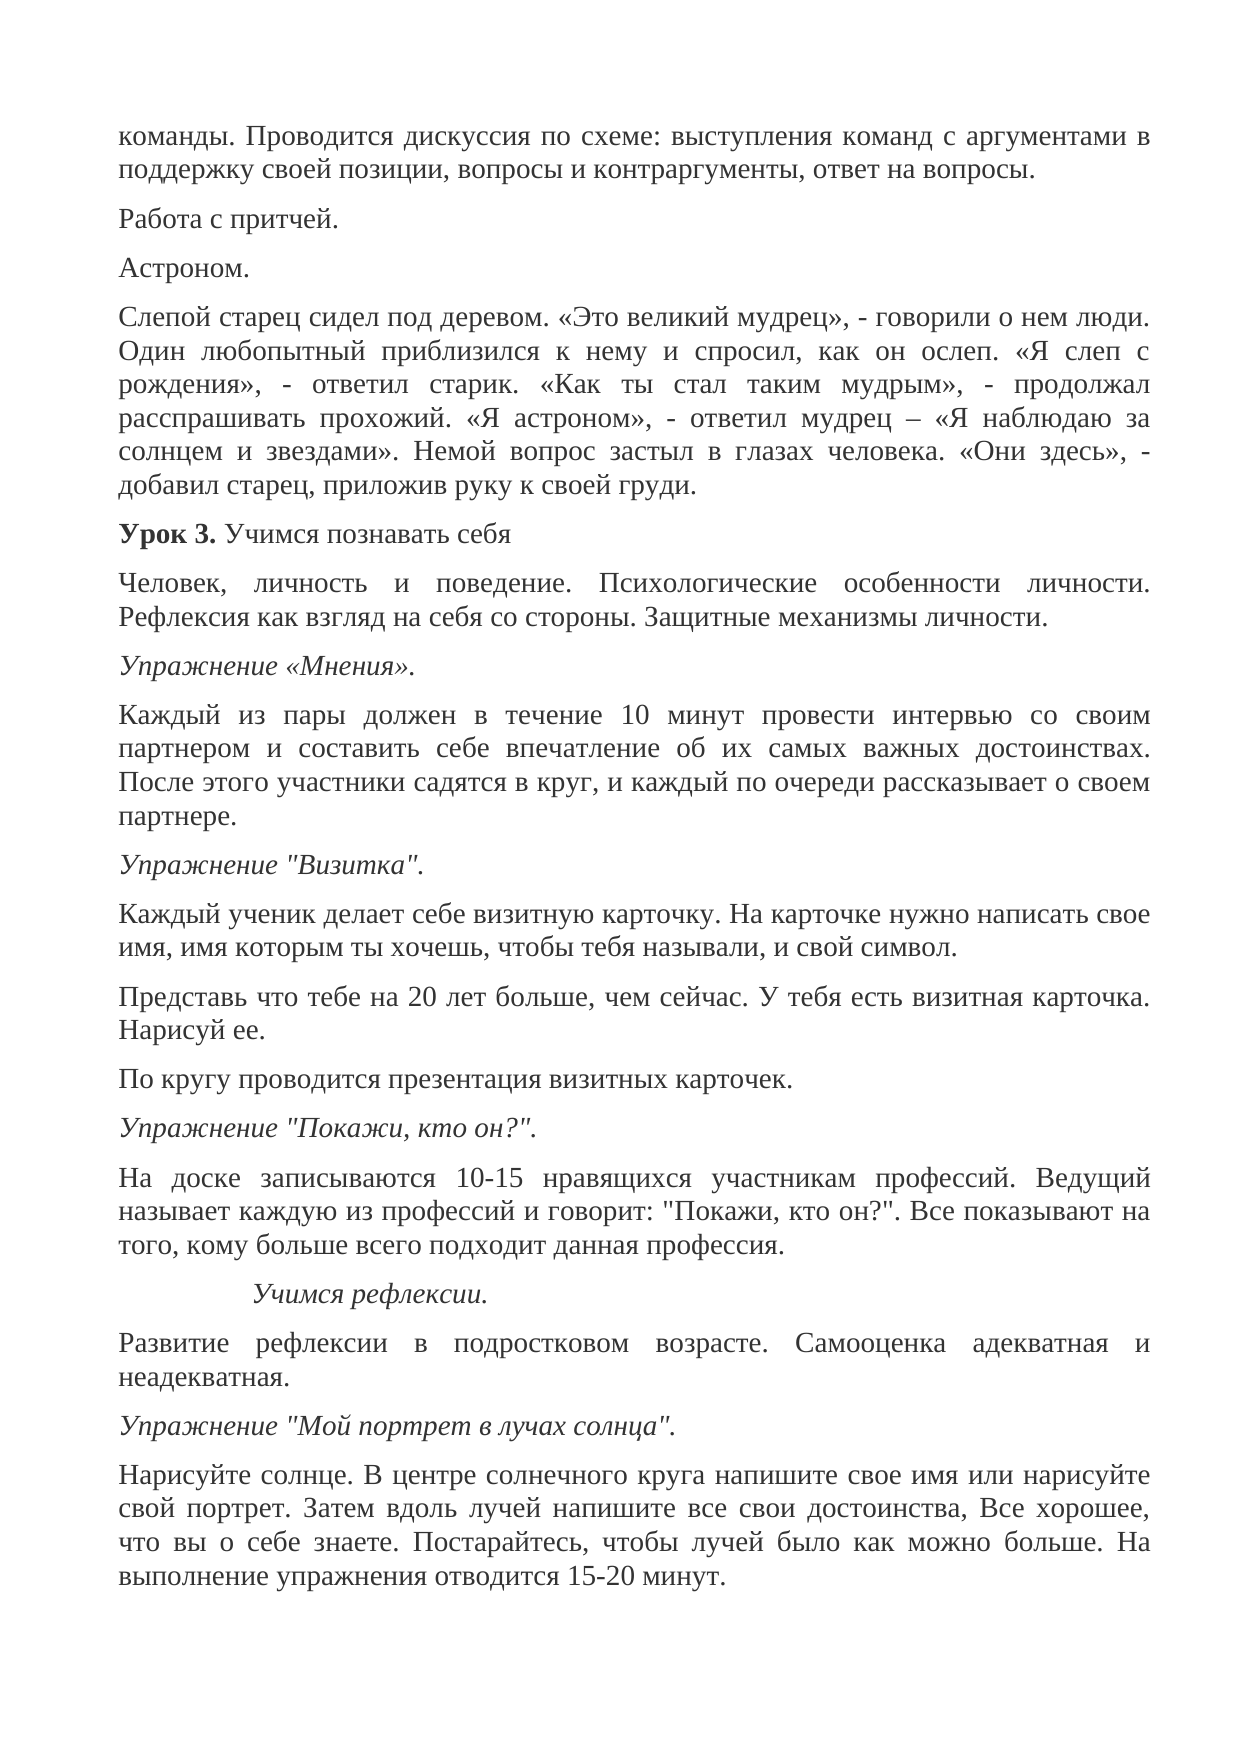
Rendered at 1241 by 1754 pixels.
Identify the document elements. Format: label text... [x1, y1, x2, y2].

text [118, 118, 1152, 185]
text На доске записываются 10-15 нравящихся участникам профессий. Ведущий называет каждую из профессий и говорит: "Покажи, кто он?". Все показывают на того, кому больше всего подходит данная профессия. [118, 1160, 1152, 1260]
text Каждый ученик делает себе визитную карточку. На карточке нужно написать свое имя, имя которым ты хочешь, чтобы тебя называли, и свой символ. [118, 896, 1152, 963]
text Представь что тебе на 20 лет больше, чем сейчас. У тебя есть визитная карточка. Нарисуй ее. [118, 979, 1152, 1046]
text По кругу проводится презентация визитных карточек. [118, 1061, 1152, 1095]
text Упражнение «Мнения». [118, 648, 1152, 681]
text Упражнение "Покажи, кто он?". [118, 1111, 1152, 1144]
text Упражнение "Мой портрет в лучах солнца". [118, 1408, 1152, 1441]
text Нарисуйте солнце. В центре солнечного круга напишите свое имя или нарисуйте свой портрет. Затем вдоль лучей напишите все свои достоинства, Все хорошее, что вы о себе знаете. Постарайтесь, чтобы лучей было как можно больше. На выполнение упражнения отводится 15-20 минут. [118, 1457, 1152, 1591]
text Каждый из пары должен в течение 10 минут провести интервью со своим партнером и составить себе впечатление об их самых важных достоинствах. После этого участники садятся в круг, и каждый по очереди рассказывает о своем партнере. [118, 697, 1152, 831]
text Астроном. [118, 250, 1152, 283]
text Упражнение "Визитка". [118, 847, 1152, 880]
text Урок 3. Учимся познавать себя [118, 516, 1152, 549]
text Работа с притчей. [118, 201, 1152, 234]
text Слепой старец сидел под деревом. «Это великий мудрец», - говорили о нем люди. Один любопытный приблизился к нему и спросил, как он ослеп. «Я слеп с рождения», - ответил старик. «Как ты стал таким мудрым», - продолжал расспрашивать прохожий. «Я астроном», - ответил мудрец – «Я наблюдаю за солнцем и звездами». Немой вопрос застыл в глазах человека. «Они здесь», - добавил старец, приложив руку к своей груди. [118, 299, 1152, 500]
text Развитие рефлексии в подростковом возрасте. Самооценка адекватная и неадекватная. [118, 1325, 1152, 1392]
text Учимся рефлексии. [118, 1276, 1152, 1309]
text Человек, личность и поведение. Психологические особенности личности. Рефлексия как взгляд на себя со стороны. Защитные механизмы личности. [118, 565, 1152, 632]
